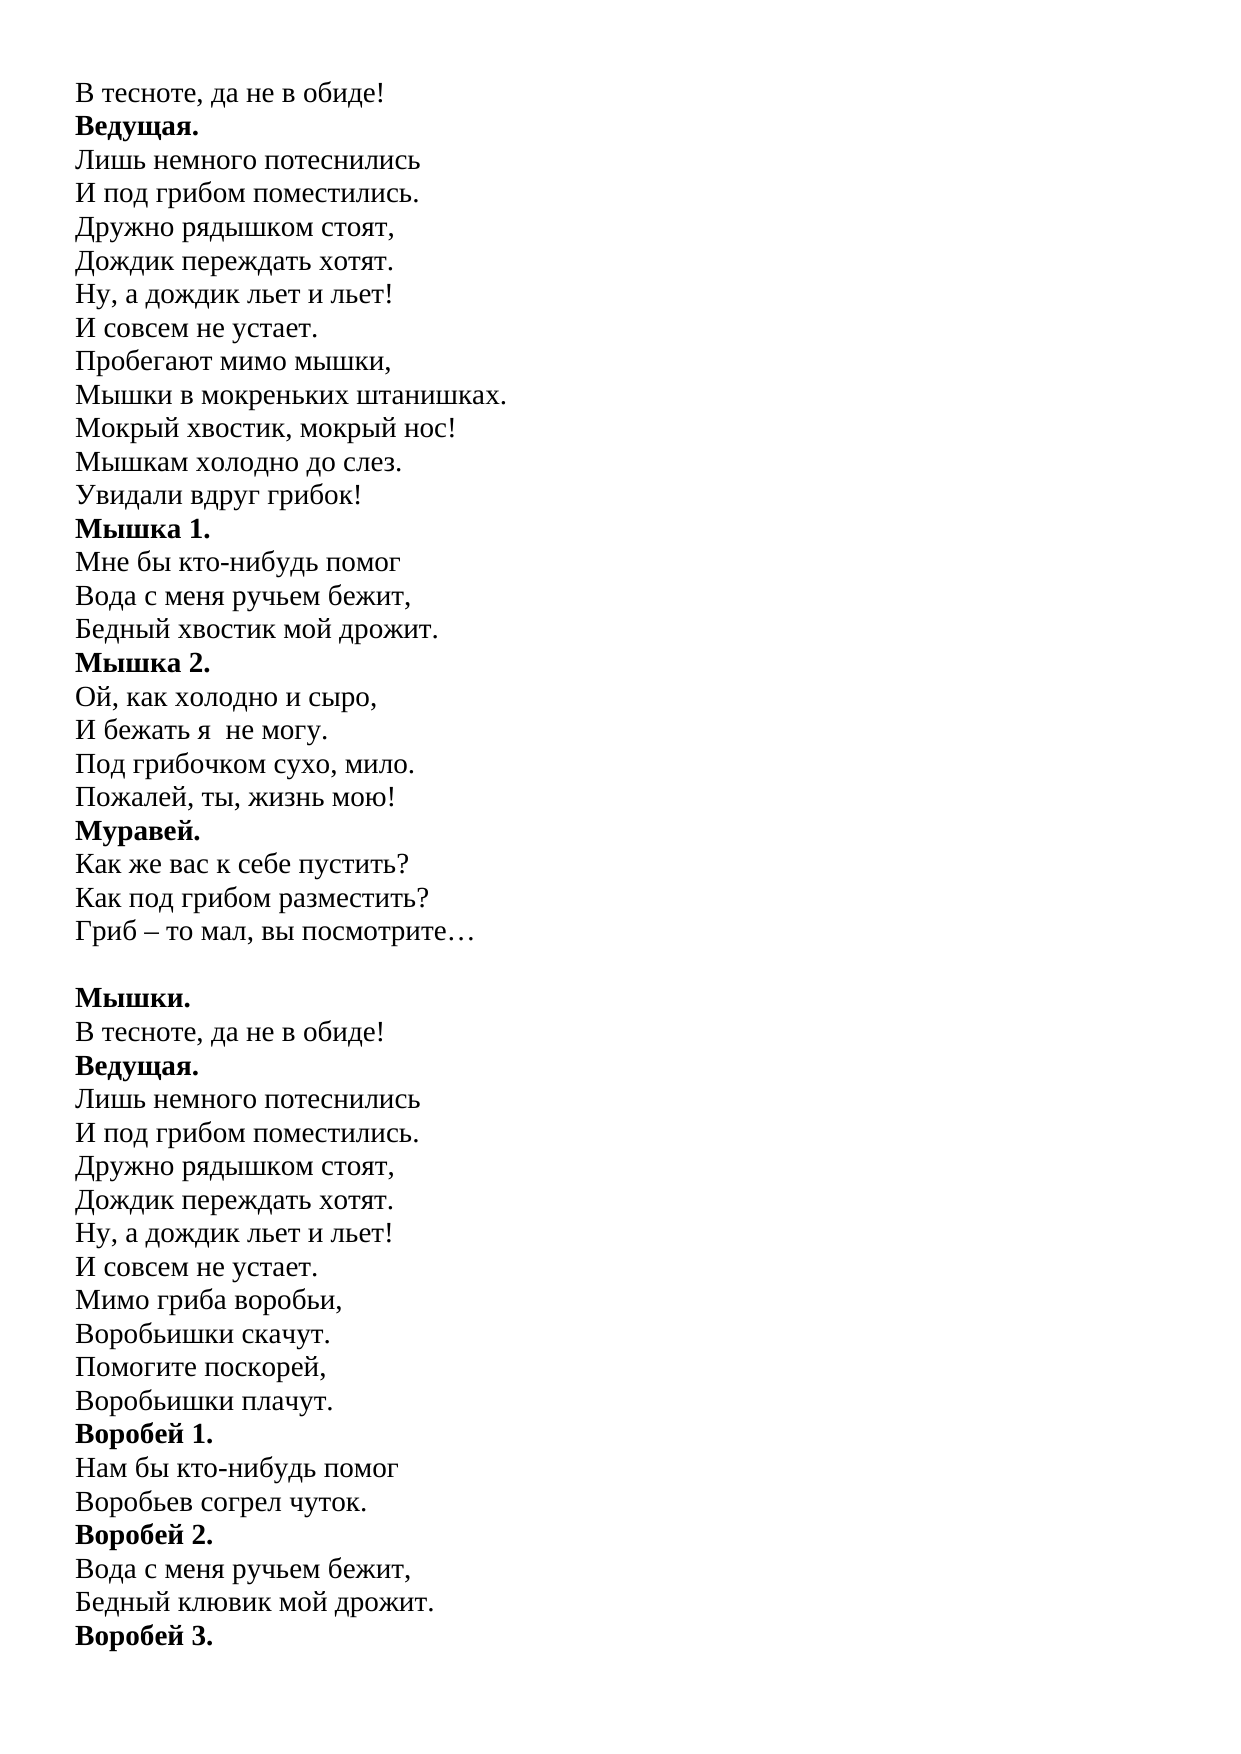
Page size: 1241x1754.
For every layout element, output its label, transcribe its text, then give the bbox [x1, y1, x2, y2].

text И совсем не устает. [75, 310, 1165, 343]
text Мышкам холодно до слез. [75, 444, 1165, 477]
text В тесноте, да не в обиде! [75, 1014, 1165, 1048]
text Мышка 1. [75, 511, 1165, 544]
text И совсем не устает. [75, 1249, 1165, 1282]
text Дружно рядышком стоят, [75, 1148, 1165, 1182]
text Вода с меня ручьем бежит, [75, 578, 1165, 612]
text Воробей 2. [75, 1517, 1165, 1551]
text Ведущая. [75, 108, 1165, 142]
text Бедный клювик мой дрожит. [75, 1584, 1165, 1618]
text Ведущая. [75, 1048, 1165, 1081]
text Ой, как холодно и сыро, [75, 679, 1165, 712]
text Ну, а дождик льет и льет! [75, 1215, 1165, 1249]
text Бедный хвостик мой дрожит. [75, 612, 1165, 645]
text Дождик переждать хотят. [75, 1182, 1165, 1215]
text Мимо гриба воробьи, [75, 1282, 1165, 1316]
text Мокрый хвостик, мокрый нос! [75, 410, 1165, 444]
text Воробей 3. [75, 1618, 1165, 1651]
text И под грибом поместились. [75, 1115, 1165, 1148]
text Воробьев согрел чуток. [75, 1484, 1165, 1517]
text И под грибом поместились. [75, 176, 1165, 209]
text И бежать я не могу. [75, 712, 1165, 746]
text Под грибочком сухо, мило. [75, 746, 1165, 779]
text Дождик переждать хотят. [75, 243, 1165, 276]
text Пробегают мимо мышки, [75, 343, 1165, 377]
text Воробьишки скачут. [75, 1316, 1165, 1349]
text Мне бы кто-нибудь помог [75, 544, 1165, 578]
text Помогите поскорей, [75, 1349, 1165, 1383]
text Как под грибом разместить? [75, 880, 1165, 913]
text Ну, а дождик льет и льет! [75, 276, 1165, 310]
text Мышка 2. [75, 645, 1165, 679]
text Пожалей, ты, жизнь мою! [75, 779, 1165, 813]
text Увидали вдруг грибок! [75, 477, 1165, 511]
text Мышки. [75, 981, 1165, 1014]
text Дружно рядышком стоят, [75, 209, 1165, 243]
text Воробьишки плачут. [75, 1383, 1165, 1417]
text Гриб – то мал, вы посмотрите… [75, 913, 1165, 947]
text В тесноте, да не в обиде! [75, 75, 1165, 108]
text Вода с меня ручьем бежит, [75, 1551, 1165, 1584]
text Лишь немного потеснились [75, 1081, 1165, 1115]
text Муравей. [75, 813, 1165, 846]
text Нам бы кто-нибудь помог [75, 1450, 1165, 1484]
text Лишь немного потеснились [75, 142, 1165, 176]
text Как же вас к себе пустить? [75, 846, 1165, 880]
text Мышки в мокреньких штанишках. [75, 377, 1165, 410]
text Воробей 1. [75, 1417, 1165, 1450]
